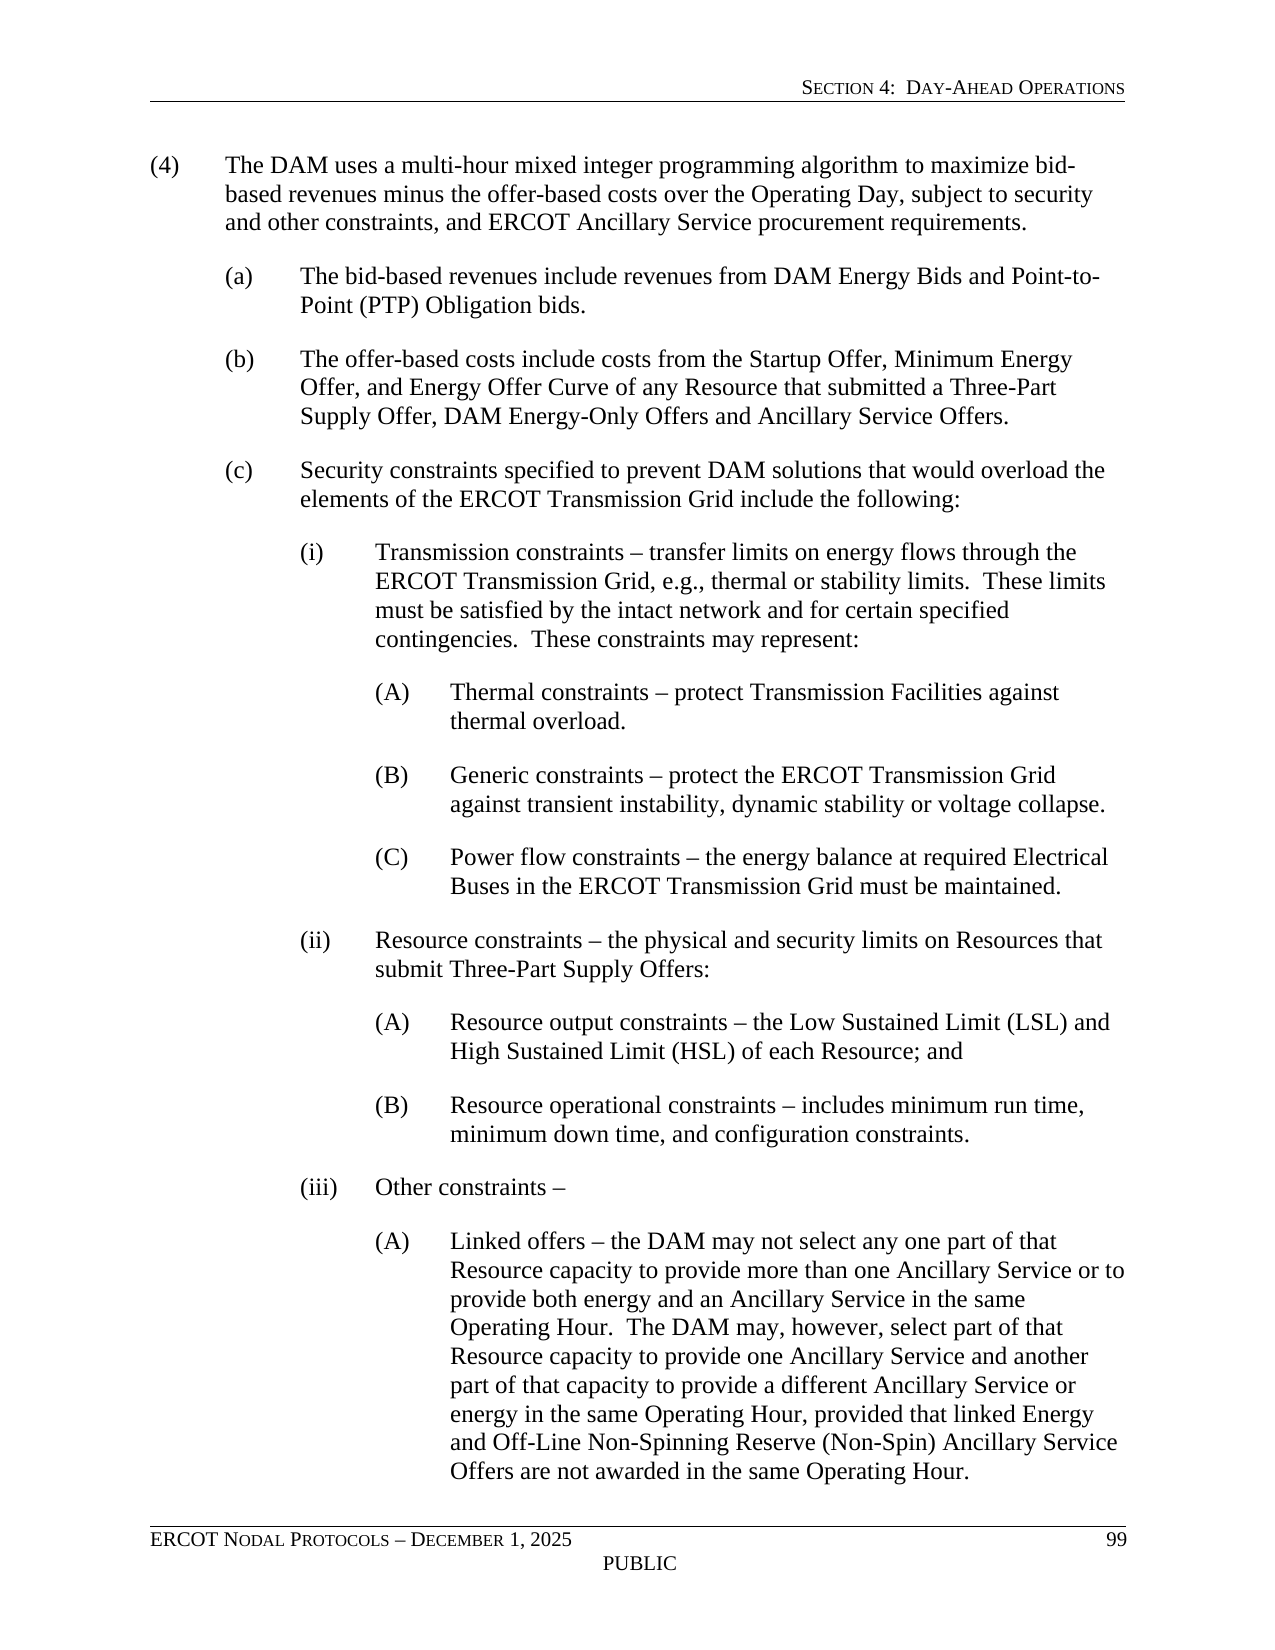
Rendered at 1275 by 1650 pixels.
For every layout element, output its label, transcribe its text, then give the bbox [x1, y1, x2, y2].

list (A) Linked offers – the DAM may not select any one part of that Resource capacity to provide more than one Ancillary Service or to provide both energy and an Ancillary Service in the same Operating Hour. The DAM may, however, select part of that Resource capacity to provide one Ancillary Service and another part of that capacity to provide a different Ancillary Service or energy in the same Operating Hour, provided that linked Energy and Off-Line Non-Spinning Reserve (Non-Spin) Ancillary Service Offers are not awarded in the same Operating Hour. [375, 1226, 1125, 1485]
list (C) Power flow constraints – the energy balance at required Electrical Buses in the ERCOT Transmission Grid must be maintained. [375, 842, 1125, 900]
text (4) The DAM uses a multi-hour mixed integer programming algorithm to maximize bid-based revenues minus the offer-based costs over the Operating Day, subject to security and other constraints, and ERCOT Ancillary Service procurement requirements. [150, 150, 1125, 236]
list (B) Resource operational constraints – includes minimum run time, minimum down time, and configuration constraints. [375, 1090, 1125, 1147]
list (A) Resource output constraints – the Low Sustained Limit (LSL) and High Sustained Limit (HSL) of each Resource; and [375, 1007, 1125, 1065]
list (A) Thermal constraints – protect Transmission Facilities against thermal overload. [375, 677, 1125, 735]
list (B) Generic constraints – protect the ERCOT Transmission Grid against transient instability, dynamic stability or voltage collapse. [375, 760, 1125, 817]
list (ii) Resource constraints – the physical and security limits on Resources that submit Three-Part Supply Offers: [300, 925, 1125, 982]
list (c) Security constraints specified to prevent DAM solutions that would overload the elements of the ERCOT Transmission Grid include the following: [225, 455, 1125, 512]
list (iii) Other constraints – [300, 1172, 1125, 1201]
list (b) The offer-based costs include costs from the Startup Offer, Minimum Energy Offer, and Energy Offer Curve of any Resource that submitted a Three-Part Supply Offer, DAM Energy-Only Offers and Ancillary Service Offers. [225, 344, 1125, 430]
list (a) The bid-based revenues include revenues from DAM Energy Bids and Point-to-Point (PTP) Obligation bids. [225, 261, 1125, 319]
list (i) Transmission constraints – transfer limits on energy flows through the ERCOT Transmission Grid, e.g., thermal or stability limits. These limits must be satisfied by the intact network and for certain specified contingencies. These constraints may represent: [300, 537, 1125, 652]
